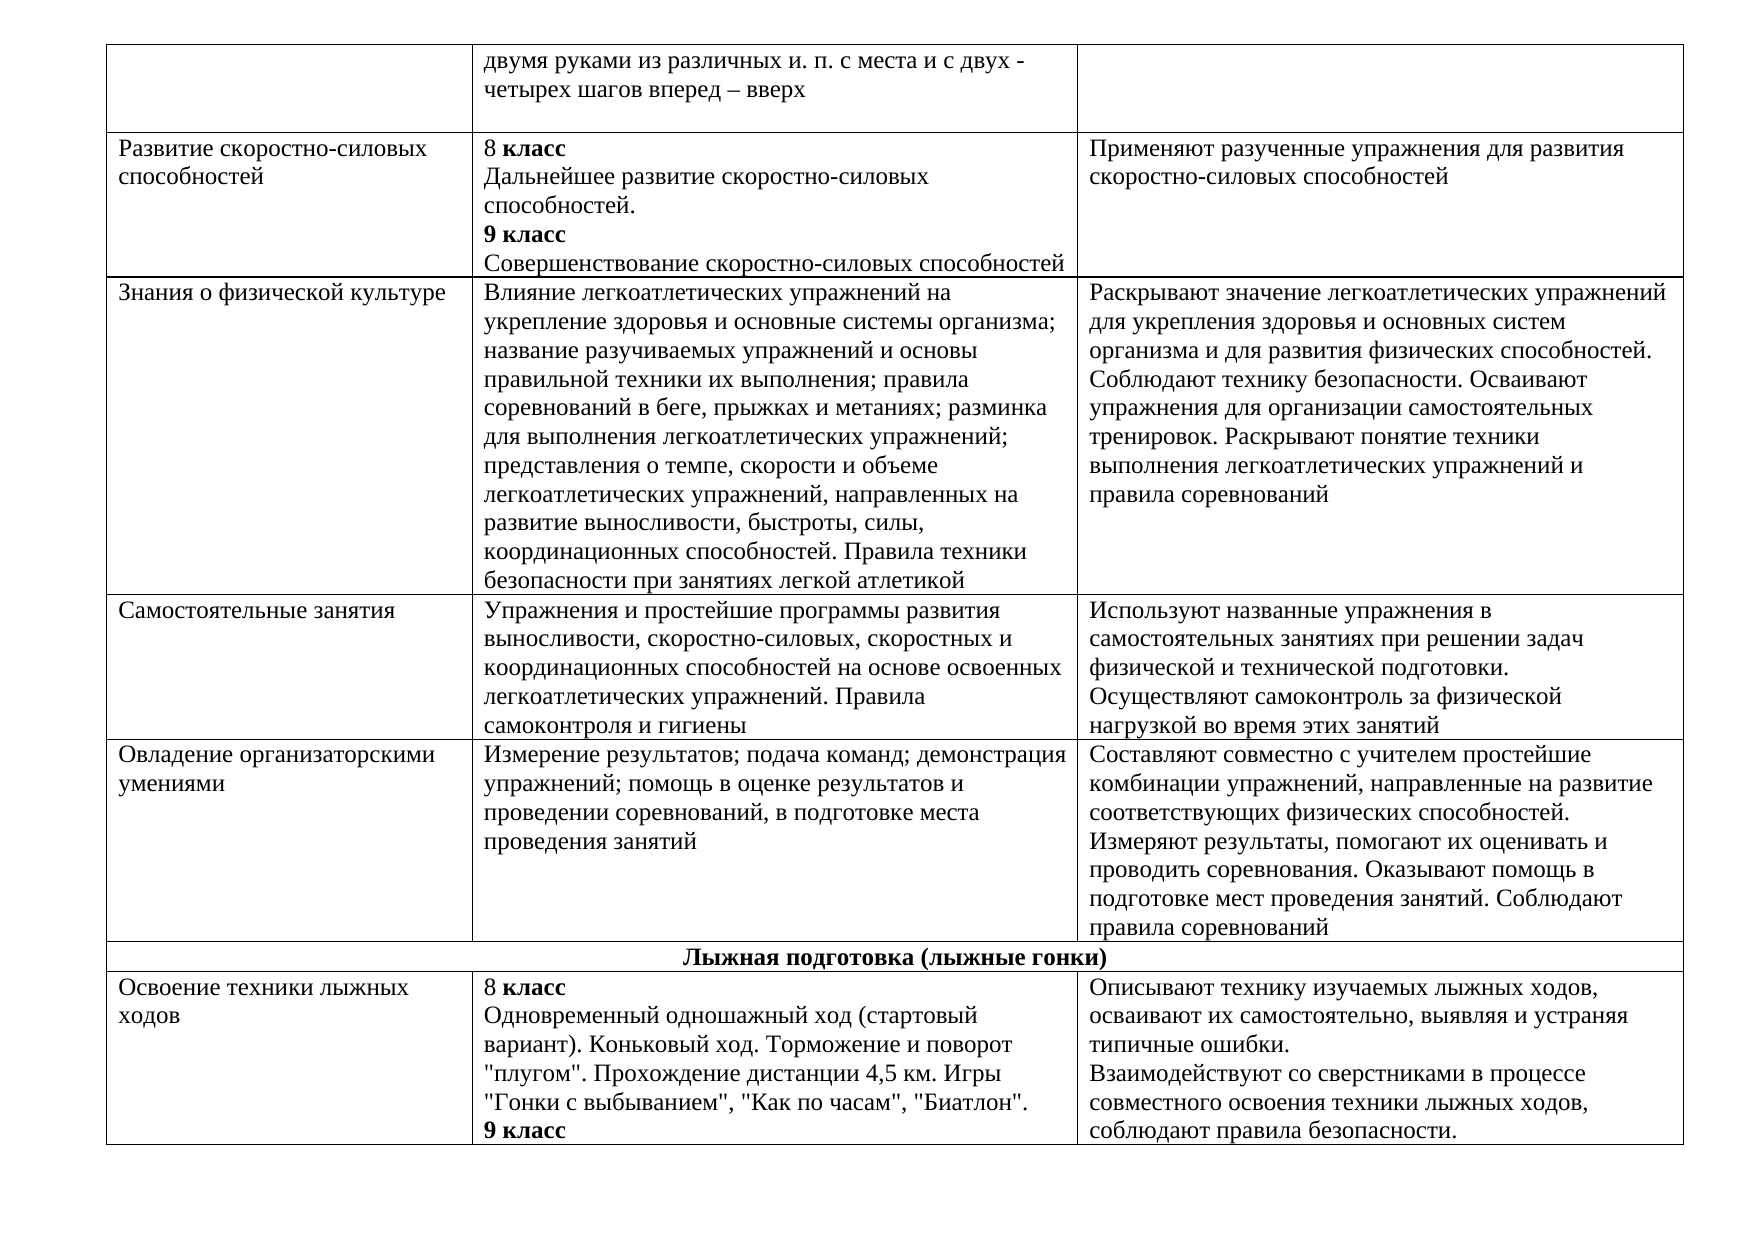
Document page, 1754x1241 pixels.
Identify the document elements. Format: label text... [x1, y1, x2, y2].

table_cell Овладение организаторскими умениями [107, 740, 472, 941]
table_cell Развитие скоростно-силовых способностей [107, 133, 472, 276]
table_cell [473, 972, 1077, 1144]
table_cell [107, 972, 472, 1144]
table_cell Упражнения и простейшие программы развития выносливости, скоростно-силовых, скоростных и координационных способностей на основе освоенных легкоатлетических упражнений. Правила самоконтроля и гигиены [473, 595, 1077, 738]
table_cell Измерение результатов; подача команд; демонстрация упражнений; помощь в оценке результатов и проведении соревнований, в подготовке места проведения занятий [473, 740, 1077, 941]
table_cell Самостоятельные занятия [107, 595, 472, 738]
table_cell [1078, 45, 1683, 132]
table_cell Используют названные упражнения в самостоятельных занятиях при решении задач физической и технической подготовки. Осуществляют самоконтроль за физической нагрузкой во время этих занятий [1078, 595, 1683, 738]
table_cell 8 класс Дальнейшее развитие скоростно-силовых способностей. 9 класс Совершенствование скоростно-силовых способностей [473, 133, 1077, 276]
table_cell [107, 45, 472, 132]
table_cell Составляют совместно с учителем простейшие комбинации упражнений, направленные на развитие соответствующих физических способностей. Измеряют результаты, помогают их оценивать и проводить соревнования. Оказывают помощь в подготовке мест проведения занятий. Соблюдают правила соревнований [1078, 740, 1683, 941]
table_cell Раскрывают значение легкоатлетических упражнений для укрепления здоровья и основных систем организма и для развития физических способностей. Соблюдают технику безопасности. Осваивают упражнения для организации самостоятельных тренировок. Раскрывают понятие техники выполнения легкоатлетических упражнений и правила соревнований [1078, 278, 1683, 594]
table_cell Знания о физической культуре [107, 278, 472, 594]
table_cell Лыжная подготовка (лыжные гонки) [107, 942, 1683, 971]
table_cell Применяют разученные упражнения для развития скоростно-силовых способностей [1078, 133, 1683, 276]
table_cell Влияние легкоатлетических упражнений на укрепление здоровья и основные системы организма; название разучиваемых упражнений и основы правильной техники их выполнения; правила соревнований в беге, прыжках и метаниях; разминка для выполнения легкоатлетических упражнений; представления о темпе, скорости и объеме легкоатлетических упражнений, направленных на развитие выносливости, быстроты, силы, координационных способностей. Правила техники безопасности при занятиях легкой атлетикой [473, 278, 1077, 594]
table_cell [1078, 972, 1683, 1144]
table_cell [473, 45, 1077, 132]
